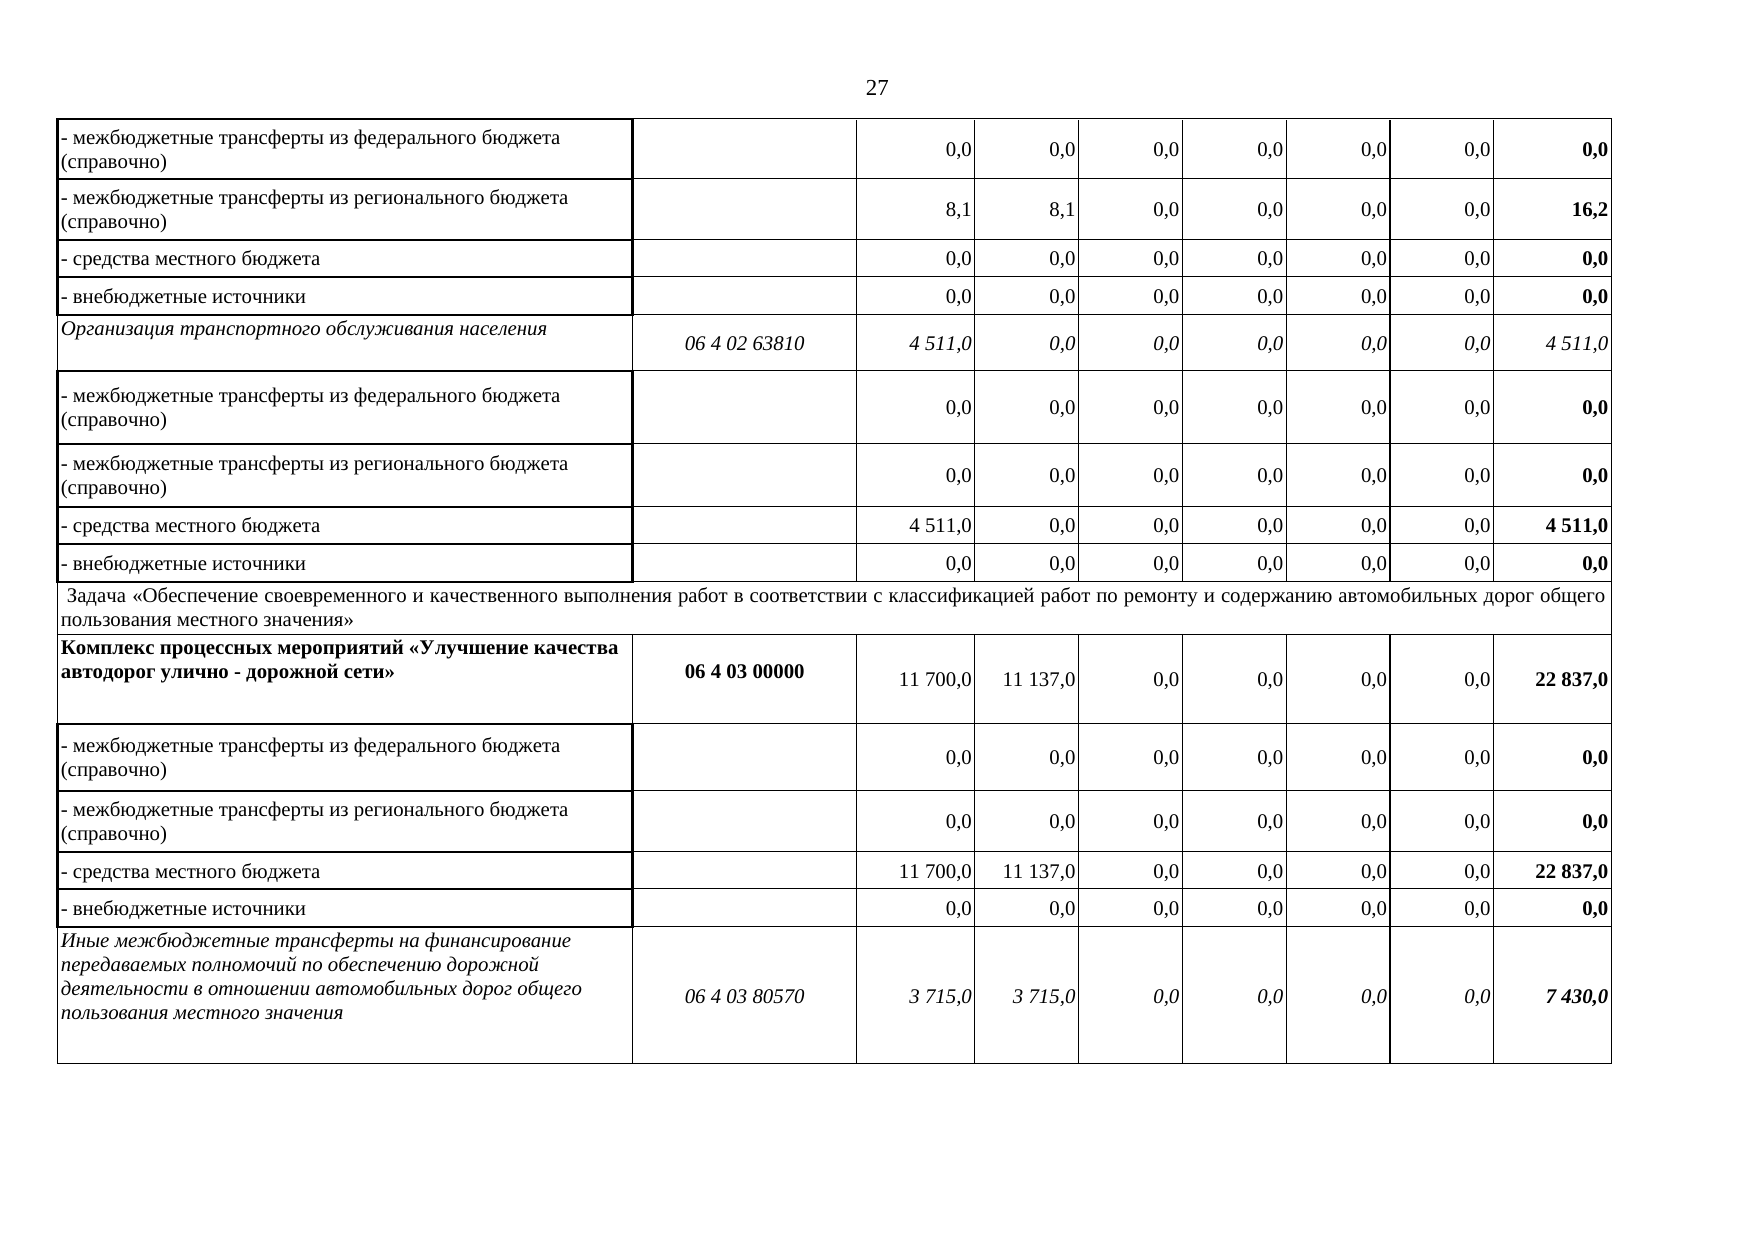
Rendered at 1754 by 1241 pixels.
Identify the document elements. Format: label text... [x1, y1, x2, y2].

table_cell 0,0 [857, 240, 974, 276]
table_cell 11 137,0 [975, 852, 1078, 888]
table_cell 7 430,0 [1494, 927, 1611, 1063]
table_cell 0,0 [857, 791, 974, 851]
table_cell 4 511,0 [1494, 507, 1611, 543]
table_cell 0,0 [975, 240, 1078, 276]
table_cell 0,0 [1287, 507, 1389, 543]
table_cell 0,0 [1391, 852, 1493, 888]
table_cell 11 137,0 [975, 635, 1078, 723]
table_cell 0,0 [1287, 240, 1389, 276]
table_cell 3 715,0 [975, 927, 1078, 1063]
table_cell Организация транспортного обслуживания населения [58, 316, 632, 369]
table_cell 0,0 [1079, 315, 1182, 369]
table_cell 0,0 [1183, 724, 1286, 790]
table_cell 0,0 [1287, 444, 1389, 506]
table_cell 0,0 [1079, 927, 1182, 1063]
table_cell 11 700,0 [857, 635, 974, 723]
table_cell [634, 119, 856, 177]
table_cell 22 837,0 [1494, 635, 1611, 723]
table_cell - внебюджетные источники [59, 890, 631, 926]
table_cell 0,0 [1494, 724, 1611, 790]
table_cell 0,0 [1391, 315, 1493, 369]
table_cell 0,0 [1183, 507, 1286, 543]
table_cell [634, 240, 856, 276]
table_cell 0,0 [1391, 791, 1493, 851]
table_cell 0,0 [857, 444, 974, 506]
table_cell 0,0 [975, 315, 1078, 369]
table_cell 0,0 [975, 507, 1078, 543]
table_cell 0,0 [1183, 240, 1286, 276]
table_cell Комплекс процессных мероприятий «Улучшение качества автодорог улично - дорожной сети» [58, 635, 632, 723]
table_cell 4 511,0 [857, 507, 974, 543]
table_cell 0,0 [1494, 240, 1611, 276]
table_cell 0,0 [1079, 371, 1182, 443]
table_cell 0,0 [857, 889, 974, 926]
table_cell 0,0 [975, 444, 1078, 506]
table_cell 0,0 [856, 119, 974, 177]
table_cell Задача «Обеспечение своевременного и качественного выполнения работ в соответствии с классификацией работ по ремонту и содержанию автомобильных дорог общего пользования местного значения» [58, 582, 1611, 634]
table_cell 16,2 [1494, 179, 1611, 238]
table_cell 0,0 [1183, 315, 1286, 369]
table_cell 0,0 [1182, 119, 1286, 177]
table_cell 0,0 [1391, 507, 1493, 543]
table_cell 0,0 [1287, 371, 1389, 443]
table_cell 0,0 [1494, 791, 1611, 851]
table_cell 0,0 [857, 724, 974, 790]
table_cell [634, 791, 856, 851]
table_cell 0,0 [1183, 444, 1286, 506]
table_cell 0,0 [1287, 635, 1389, 723]
table_cell 0,0 [1391, 544, 1493, 581]
table_cell 0,0 [1287, 724, 1389, 790]
table_cell 0,0 [975, 889, 1078, 926]
table_cell - межбюджетные трансферты из федерального бюджета (справочно) [59, 725, 631, 790]
table_cell 8,1 [857, 179, 974, 238]
table_cell 0,0 [1494, 889, 1611, 926]
table_cell 0,0 [975, 791, 1078, 851]
table_cell - межбюджетные трансферты из регионального бюджета (справочно) [59, 180, 631, 238]
table_cell 0,0 [1494, 444, 1611, 506]
table_cell 0,0 [1494, 277, 1611, 313]
table_cell Иные межбюджетные трансферты на финансирование передаваемых полномочий по обеспечению дорожной деятельности в отношении автомобильных дорог общего пользования местного значения [58, 928, 632, 1063]
table_cell 0,0 [1286, 119, 1390, 177]
table_cell 0,0 [1494, 371, 1611, 443]
table_cell 0,0 [1390, 119, 1493, 177]
table_cell [634, 889, 856, 926]
table_cell [634, 507, 856, 543]
table_cell 0,0 [1183, 179, 1286, 238]
table_cell 0,0 [1183, 635, 1286, 723]
table_cell 06 4 03 80570 [633, 927, 856, 1063]
table_cell 4 511,0 [1494, 315, 1611, 369]
table_cell 0,0 [975, 119, 1078, 177]
table_cell 0,0 [1287, 277, 1389, 313]
table_cell 06 4 02 63810 [633, 315, 856, 369]
table_cell - внебюджетные источники [59, 545, 631, 581]
table_cell 0,0 [857, 371, 974, 443]
table_cell 0,0 [1287, 544, 1389, 581]
table_cell 0,0 [1183, 889, 1286, 926]
table_cell [634, 724, 856, 790]
table_cell [634, 444, 856, 506]
table_cell [634, 544, 856, 581]
table_cell 0,0 [1391, 240, 1493, 276]
table_cell 0,0 [1287, 889, 1389, 926]
table_cell - межбюджетные трансферты из регионального бюджета (справочно) [59, 445, 631, 506]
table_cell 0,0 [1391, 179, 1493, 238]
table_cell 0,0 [975, 371, 1078, 443]
table_cell 0,0 [1287, 179, 1389, 238]
table_cell 0,0 [1391, 927, 1493, 1063]
table_cell 0,0 [1287, 315, 1389, 369]
table_cell 0,0 [1079, 277, 1182, 313]
table_cell 0,0 [975, 277, 1078, 313]
table_cell 0,0 [1183, 852, 1286, 888]
table_cell [634, 852, 856, 888]
table_cell 3 715,0 [857, 927, 974, 1063]
table_cell 0,0 [1287, 791, 1389, 851]
table_cell - средства местного бюджета [59, 508, 631, 543]
table_cell 0,0 [1493, 119, 1611, 177]
table_cell 0,0 [975, 724, 1078, 790]
table_cell - внебюджетные источники [59, 278, 631, 313]
table_cell 0,0 [1079, 852, 1182, 888]
table_cell 0,0 [1079, 791, 1182, 851]
table_cell 0,0 [1079, 889, 1182, 926]
table_cell 0,0 [1183, 371, 1286, 443]
table_cell 4 511,0 [857, 315, 974, 369]
table_cell [634, 277, 856, 313]
table_cell - межбюджетные трансферты из федерального бюджета (справочно) [59, 372, 631, 443]
table_cell 0,0 [1079, 240, 1182, 276]
table_cell 0,0 [1183, 927, 1286, 1063]
table_cell 0,0 [1287, 852, 1389, 888]
table_cell 0,0 [1079, 444, 1182, 506]
table_cell - межбюджетные трансферты из федерального бюджета (справочно) [59, 120, 631, 177]
table_cell 06 4 03 00000 [633, 635, 856, 723]
table_cell 0,0 [975, 544, 1078, 581]
table_cell 11 700,0 [857, 852, 974, 888]
table_cell 22 837,0 [1494, 852, 1611, 888]
table_cell - средства местного бюджета [59, 241, 631, 276]
table_cell 0,0 [1183, 791, 1286, 851]
table_cell 0,0 [1391, 889, 1493, 926]
table_cell - межбюджетные трансферты из регионального бюджета (справочно) [59, 792, 631, 851]
table_cell 0,0 [1079, 507, 1182, 543]
table_cell 0,0 [1391, 635, 1493, 723]
table_cell 0,0 [857, 544, 974, 581]
table_cell 8,1 [975, 179, 1078, 238]
table_cell 0,0 [1079, 635, 1182, 723]
table_cell - средства местного бюджета [59, 853, 631, 888]
table_cell 0,0 [1391, 444, 1493, 506]
table_cell 0,0 [857, 277, 974, 313]
table_cell 0,0 [1079, 544, 1182, 581]
table_cell 0,0 [1287, 927, 1389, 1063]
table_cell 0,0 [1391, 724, 1493, 790]
table_cell 0,0 [1391, 371, 1493, 443]
table_cell 0,0 [1183, 277, 1286, 313]
table_cell 0,0 [1079, 179, 1182, 238]
table_cell 0,0 [1078, 119, 1182, 177]
table_cell [634, 179, 856, 238]
table_cell 0,0 [1494, 544, 1611, 581]
table_cell 0,0 [1079, 724, 1182, 790]
table_cell 0,0 [1391, 277, 1493, 313]
table_cell 0,0 [1183, 544, 1286, 581]
table_cell [634, 371, 856, 443]
